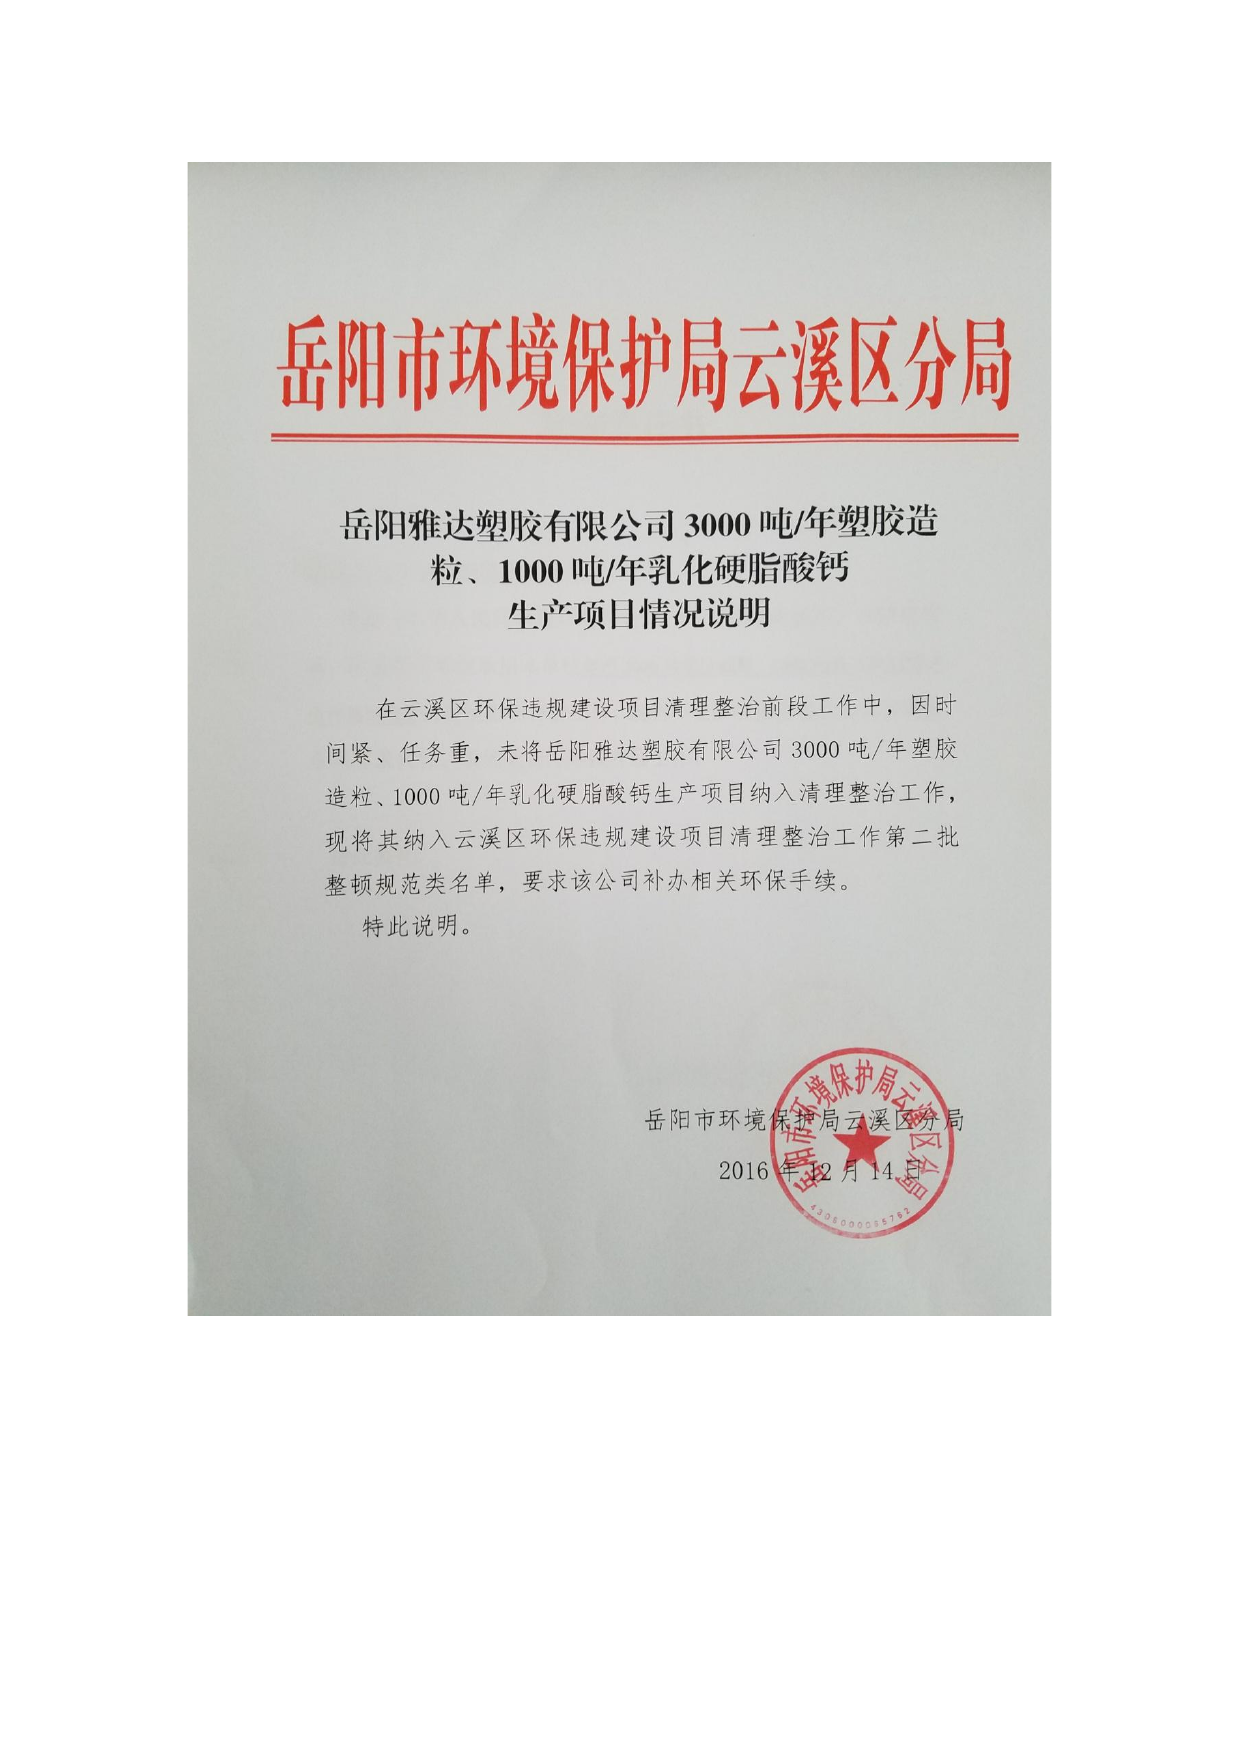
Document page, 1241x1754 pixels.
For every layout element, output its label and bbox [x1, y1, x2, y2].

picture [187, 162, 1052, 1316]
